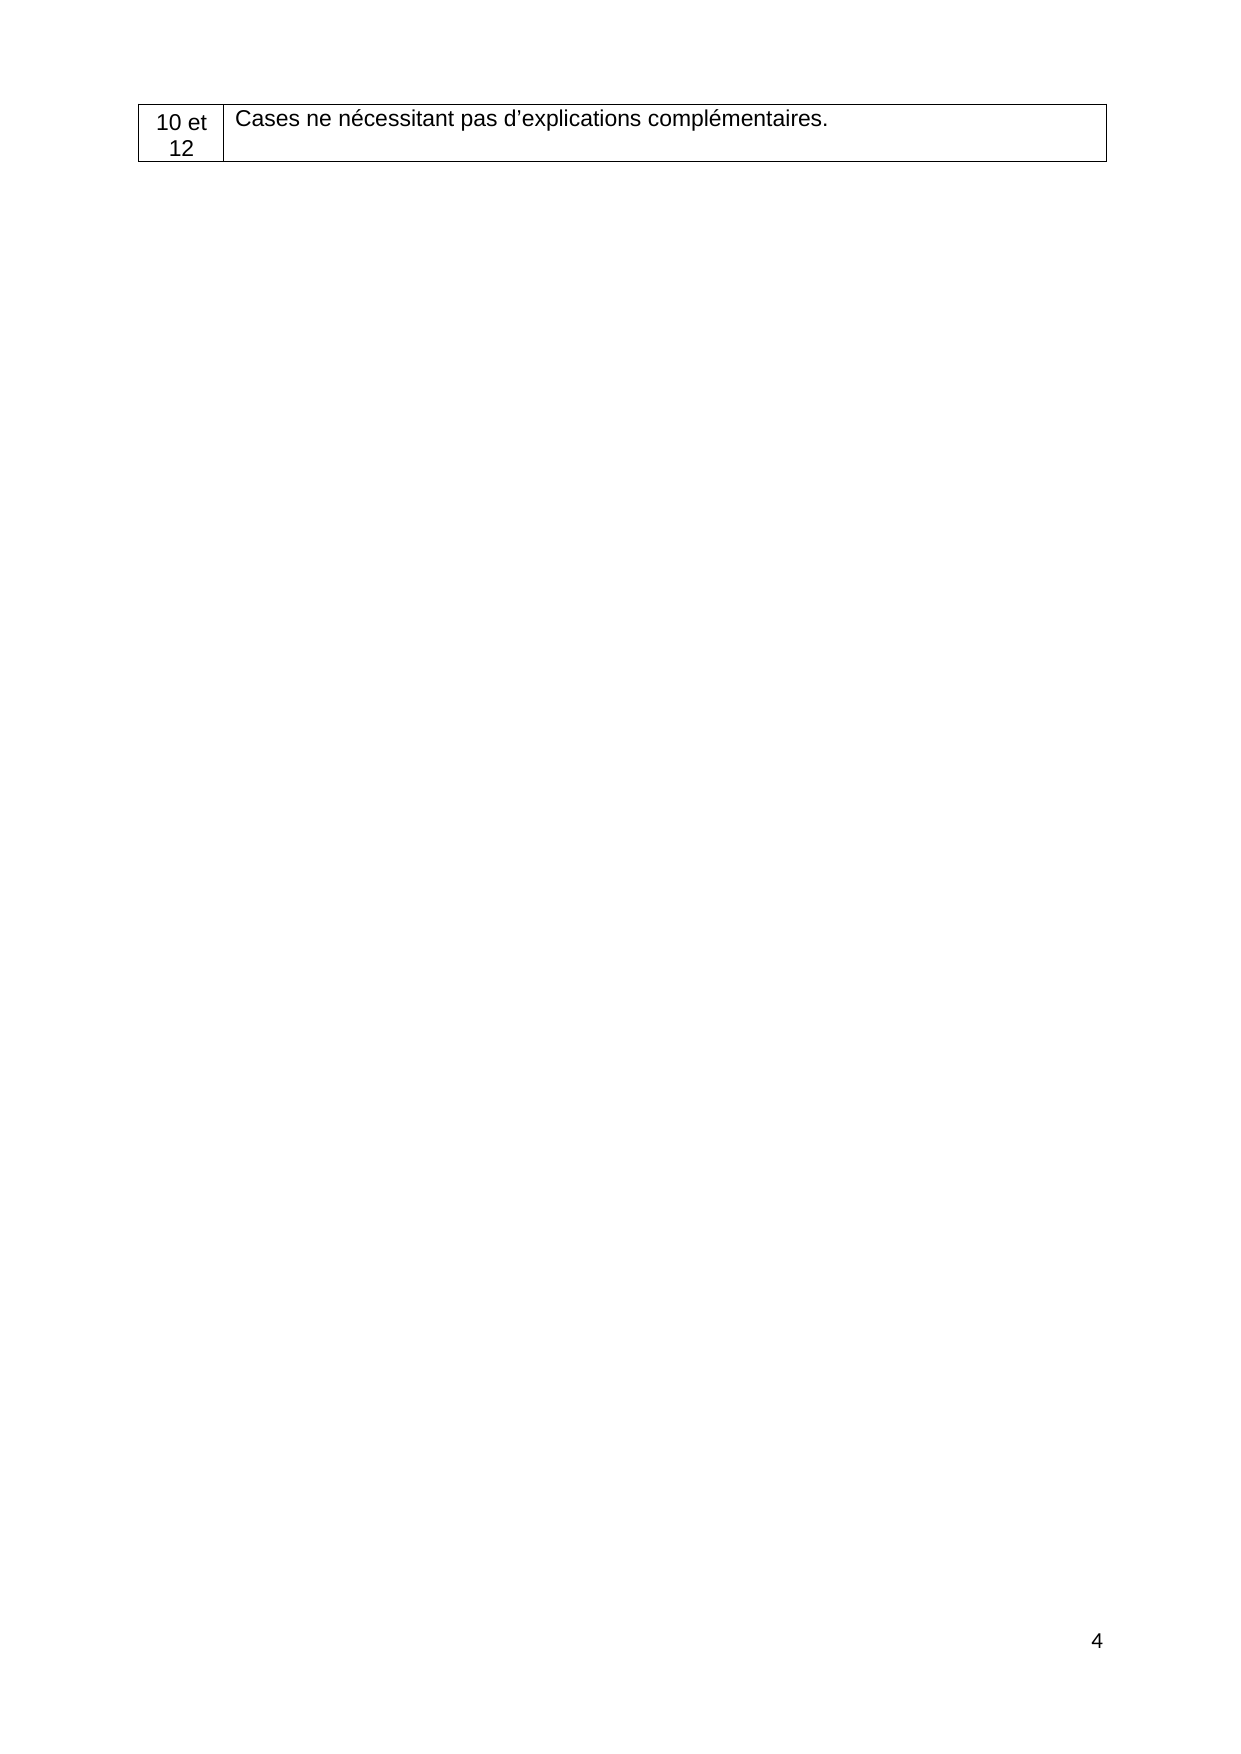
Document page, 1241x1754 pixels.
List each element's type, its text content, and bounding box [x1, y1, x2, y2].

table_cell Cases ne nécessitant pas d’explications complémentaires. [224, 105, 1106, 161]
table_cell 10 et 12 [139, 105, 223, 161]
